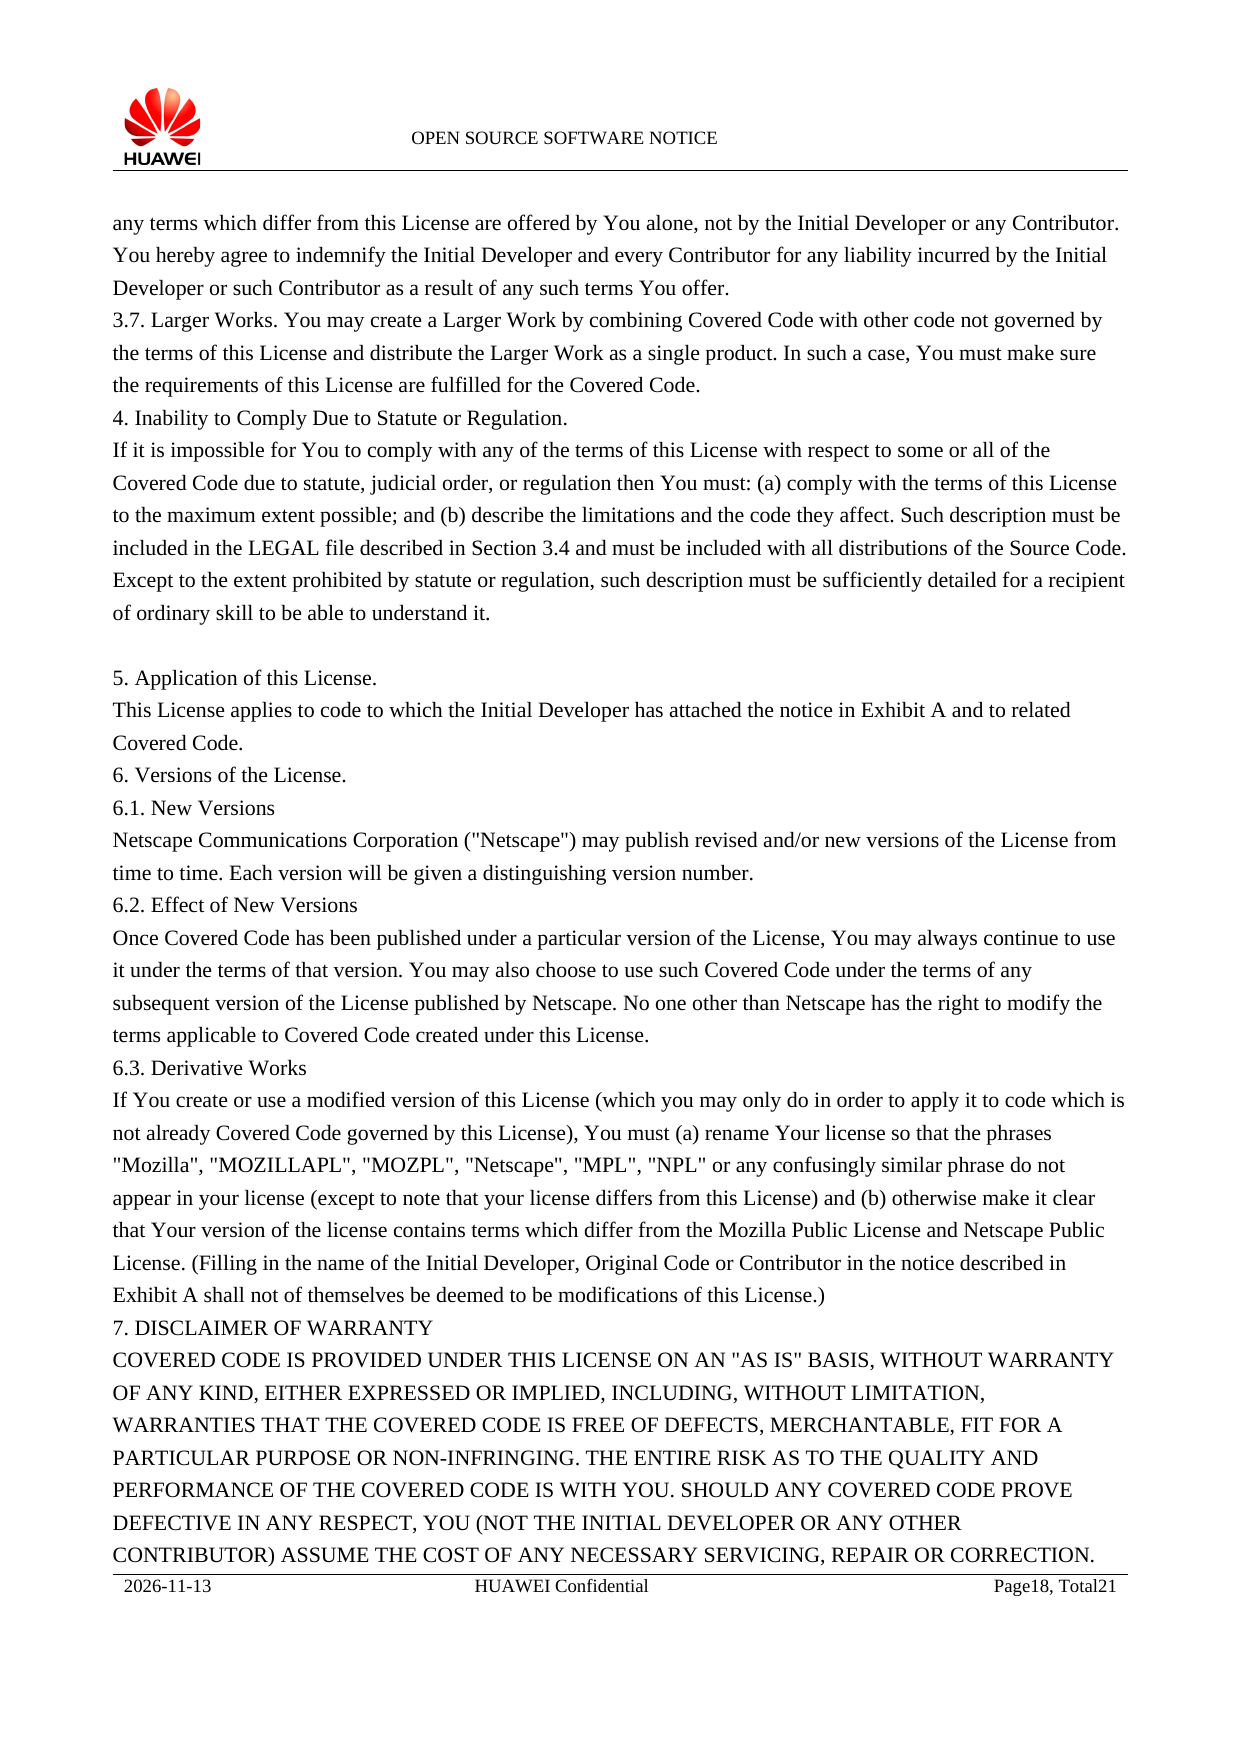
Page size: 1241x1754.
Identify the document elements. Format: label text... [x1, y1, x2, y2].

picture [124, 88, 201, 165]
